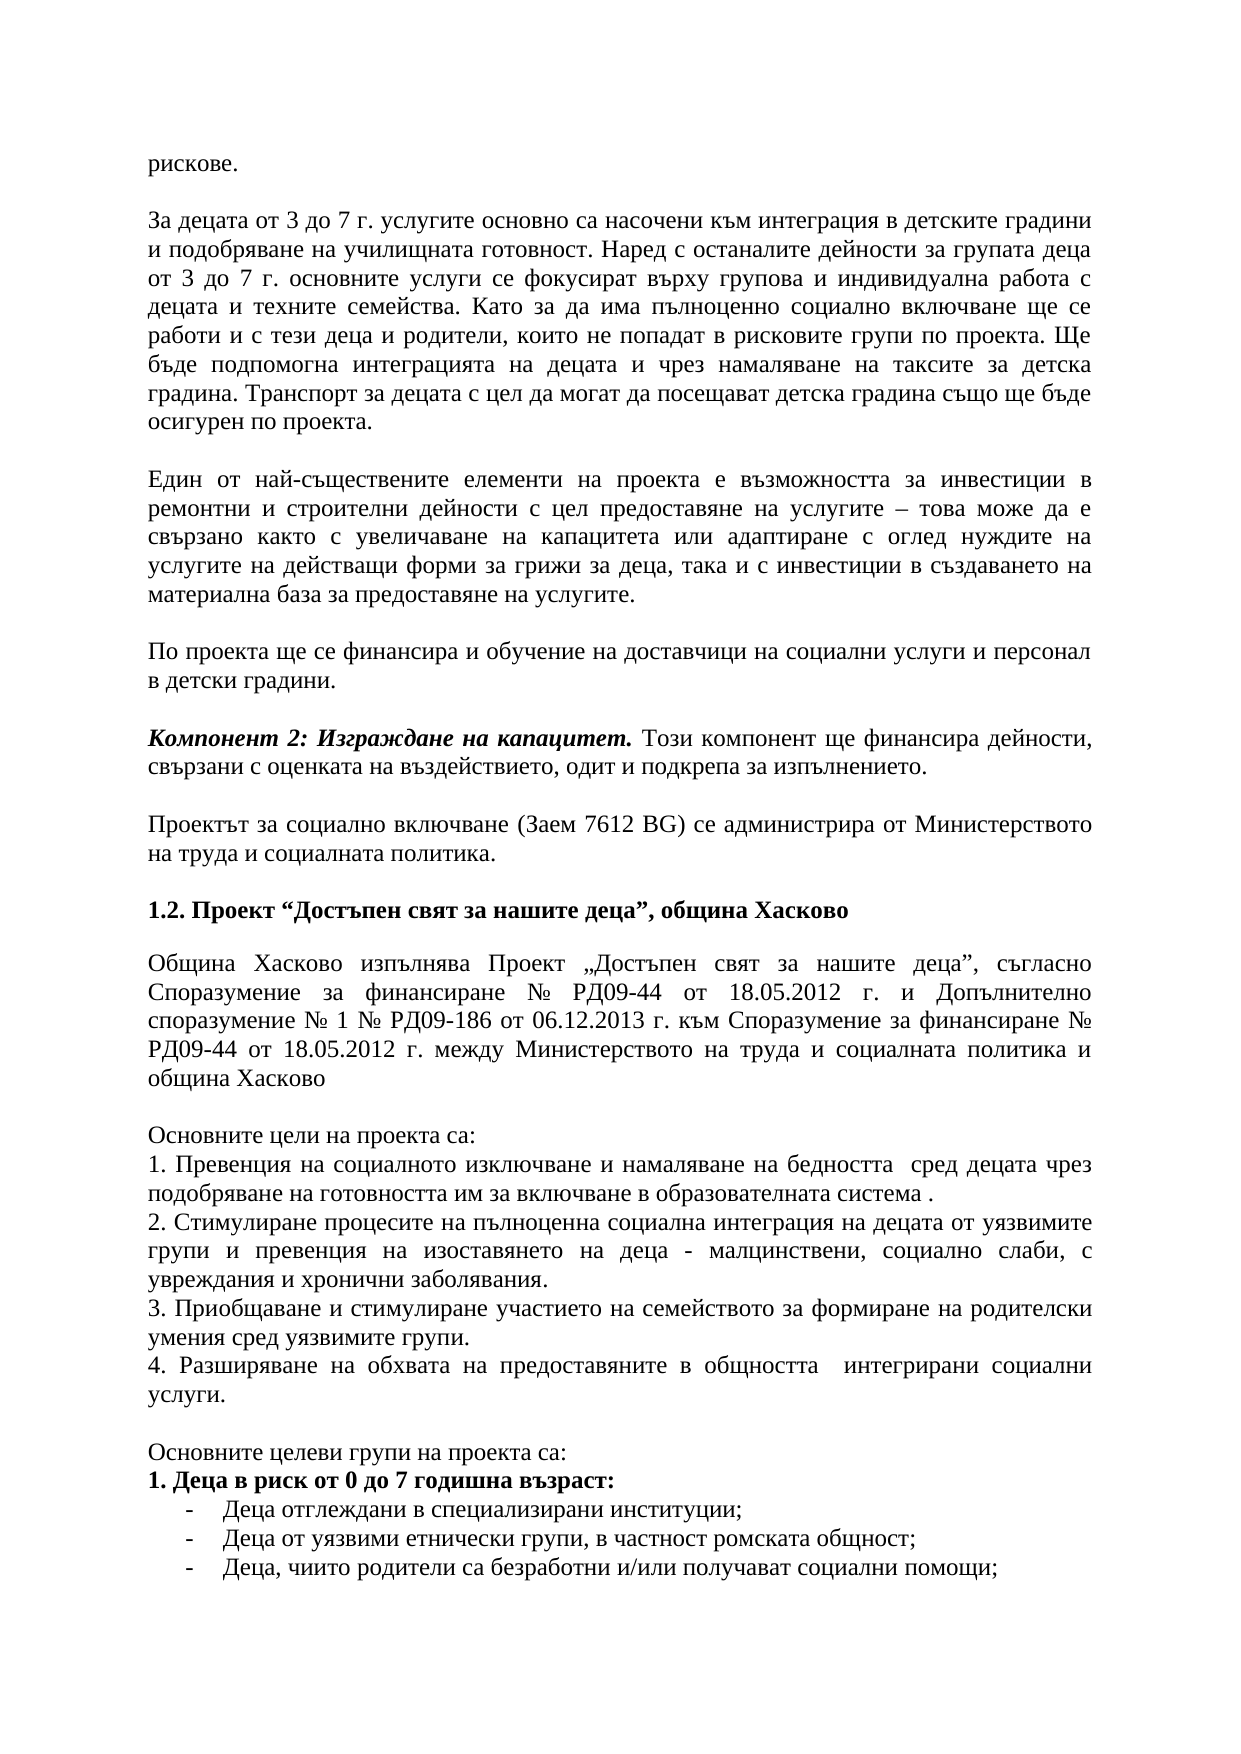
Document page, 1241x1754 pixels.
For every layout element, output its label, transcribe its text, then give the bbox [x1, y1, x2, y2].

text 4. Разширяване на обхвата на предоставяните в общността интегрирани социални услуги. [148, 1350, 1093, 1408]
text 1.2. Проект “Достъпен свят за нашите деца”, община Хасково [148, 895, 1093, 924]
text По проекта ще се финансира и обучение на доставчици на социални услуги и персонал в детски градини. [148, 636, 1093, 694]
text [148, 148, 1093, 176]
text Основните цели на проекта са: [148, 1120, 1093, 1149]
text 1. Превенция на социалното изключване и намаляване на бедността сред децата чрез подобряване на готовността им за включване в образователната система . [148, 1149, 1093, 1207]
text 1. Деца в риск от 0 до 7 годишна възраст: [148, 1465, 1093, 1494]
text Проектът за социално включване (Заем 7612 BG) се администрира от Министерството на труда и социалната политика. [148, 809, 1093, 866]
text Един от най-съществените елементи на проекта е възможността за инвестиции в ремонтни и строителни дейности с цел предоставяне на услугите – това може да е свързано както с увеличаване на капацитета или адаптиране с оглед нуждите на услугите на действащи форми за грижи за деца, така и с инвестиции в създаването на материална база за предоставяне на услугите. [148, 464, 1093, 608]
text 2. Стимулиране процесите на пълноценна социална интеграция на децата от уязвимите групи и превенция на изоставянето на деца - малцинствени, социално слаби, с увреждания и хронични заболявания. [148, 1207, 1093, 1293]
text Основните целеви групи на проекта са: [148, 1437, 1093, 1465]
text За децата от 3 до . услугите основно са насочени към интеграция в детските градини и подобряване на училищната готовност. Наред с останалите дейности за групата деца от 3 до . основните услуги се фокусират върху групова и индивидуална работа с децата и техните семейства. Като за да има пълноценно социално включване ще се работи и с тези деца и родители, които не попадат в рисковите групи по проекта. Ще бъде подпомогна интеграцията на децата и чрез намаляване на таксите за детска градина. Транспорт за децата с цел да могат да посещават детска градина също ще бъде осигурен по проекта. [148, 205, 1093, 435]
list Деца, чиито родители са безработни и/или получават социални помощи; [185, 1552, 1093, 1580]
text Компонент 2: Изграждане на капацитет. Този компонент ще финансира дейности, свързани с оценката на въздействието, одит и подкрепа за изпълнението. [148, 723, 1093, 780]
text 3. Приобщаване и стимулиране участието на семейството за формиране на родителски умения сред уязвимите групи. [148, 1293, 1093, 1350]
list Деца отглеждани в специализирани институции; [185, 1494, 1093, 1523]
text Община Хасково изпълнява Проект „Достъпен свят за нашите деца”, съгласно Споразумение за финансиране № РД09-44 от 18.05.2012 г. и Допълнително споразумение № 1 № РД09-186 от 06.12.2013 г. към Споразумение за финансиране № РД09-44 от 18.05.2012 г. между Министерството на труда и социалната политика и община Хасково [148, 948, 1093, 1092]
list Деца от уязвими етнически групи, в частност ромската общност; [185, 1523, 1093, 1552]
